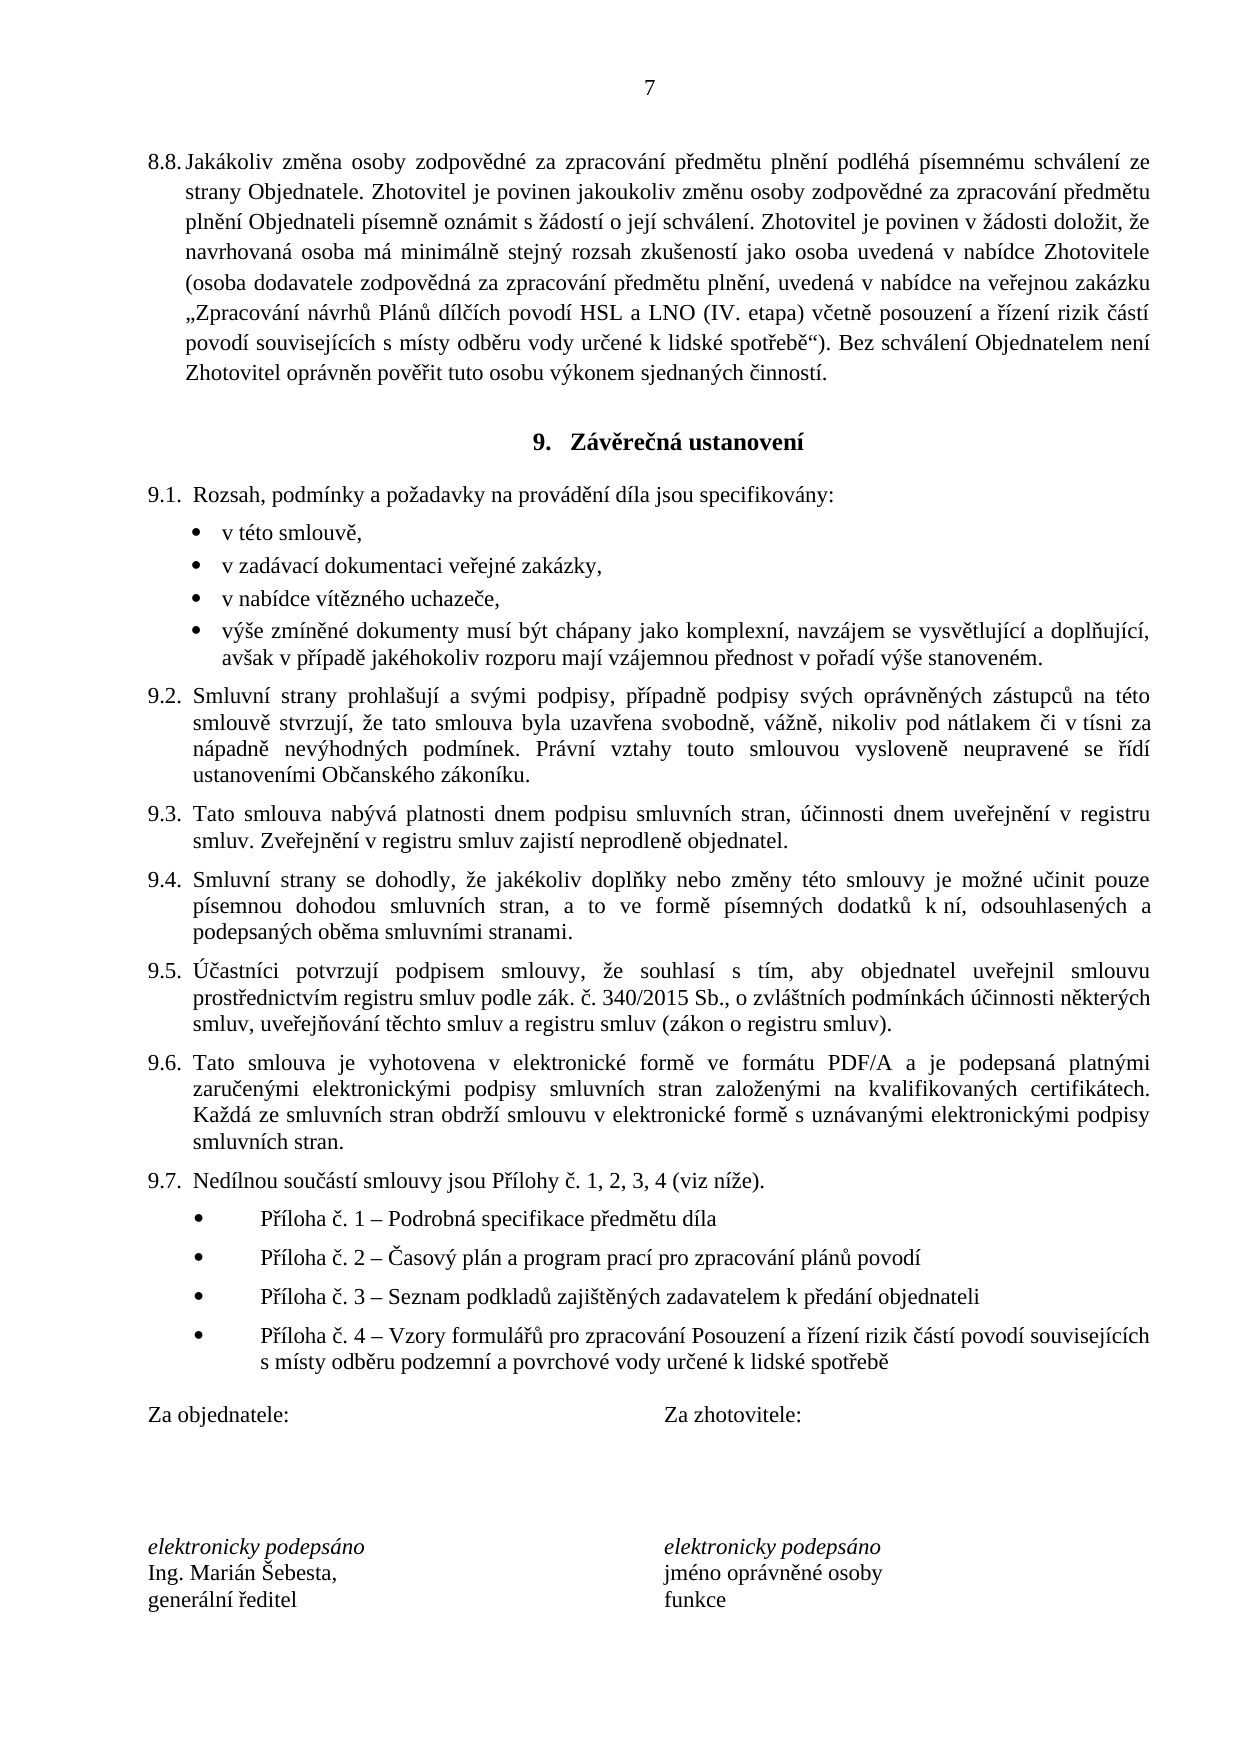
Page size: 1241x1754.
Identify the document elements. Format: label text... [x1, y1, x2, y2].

list Příloha č. 3 – Seznam podkladů zajištěných zadavatelem k předání objednateli [194, 1283, 1152, 1309]
list Jakákoliv změna osoby zodpovědné za zpracování předmětu plnění podléhá písemnému schválení ze strany Objednatele. Zhotovitel je povinen jakoukoliv změnu osoby zodpovědné za zpracování předmětu plnění Objednateli písemně oznámit s žádostí o její schválení. Zhotovitel je povinen v žádosti doložit, že navrhovaná osoba má minimálně stejný rozsah zkušeností jako osoba uvedená v nabídce Zhotovitele (osoba dodavatele zodpovědná za zpracování předmětu plnění, uvedená v nabídce na veřejnou zakázku „Zpracování návrhů Plánů dílčích povodí HSL a LNO (IV. etapa) včetně posouzení a řízení rizik částí povodí souvisejících s místy odběru vody určené k lidské spotřebě“). Bez schválení Objednatelem není Zhotovitel oprávněn pověřit tuto osobu výkonem sjednaných činností. [148, 148, 1152, 386]
list Smluvní strany se dohodly, že jakékoliv doplňky nebo změny této smlouvy je možné učinit pouze písemnou dohodou smluvních stran, a to ve formě písemných dodatků k ní, odsouhlasených a podepsaných oběma smluvními stranami. [148, 866, 1152, 945]
text Za objednatele: Za zhotovitele: [148, 1401, 1152, 1427]
list Smluvní strany prohlašují a svými podpisy, případně podpisy svých oprávněných zástupců na této smlouvě stvrzují, že tato smlouva byla uzavřena svobodně, vážně, nikoliv pod nátlakem či v tísni za nápadně nevýhodných podmínek. Právní vztahy touto smlouvou vysloveně neupravené se řídí ustanoveními Občanského zákoníku. [148, 682, 1152, 788]
list Příloha č. 4 – Vzory formulářů pro zpracování Posouzení a řízení rizik částí povodí souvisejících s místy odběru podzemní a povrchové vody určené k lidské spotřebě [194, 1322, 1152, 1375]
list Účastníci potvrzují podpisem smlouvy, že souhlasí s tím, aby objednatel uveřejnil smlouvu prostřednictvím registru smluv podle zák. č. 340/2015 Sb., o zvláštních podmínkách účinnosti některých smluv, uveřejňování těchto smluv a registru smluv (zákon o registru smluv). [148, 957, 1152, 1036]
text Závěrečná ustanovení [185, 427, 1152, 456]
list Příloha č. 2 – Časový plán a program prací pro zpracování plánů povodí [194, 1244, 1152, 1271]
text elektronicky podepsáno elektronicky podepsáno [148, 1533, 1152, 1559]
list Tato smlouva je vyhotovena v elektronické formě ve formátu PDF/A a je podepsaná platnými zaručenými elektronickými podpisy smluvních stran založenými na kvalifikovaných certifikátech. Každá ze smluvních stran obdrží smlouvu v elektronické formě s uznávanými elektronickými podpisy smluvních stran. [148, 1049, 1152, 1154]
list Příloha č. 1 – Podrobná specifikace předmětu díla [194, 1206, 1152, 1232]
list Tato smlouva nabývá platnosti dnem podpisu smluvních stran, účinnosti dnem uveřejnění v registru smluv. Zveřejnění v registru smluv zajistí neprodleně objednatel. [148, 800, 1152, 853]
text generální ředitel funkce [148, 1586, 1152, 1612]
list Rozsah, podmínky a požadavky na provádění díla jsou specifikovány: [148, 481, 1152, 507]
list v nabídce vítězného uchazeče, [192, 585, 1152, 611]
list Nedílnou součástí smlouvy jsou Přílohy č. 1, 2, 3, 4 (viz níže). [148, 1167, 1152, 1193]
list v zadávací dokumentaci veřejné zakázky, [192, 552, 1152, 578]
list výše zmíněné dokumenty musí být chápany jako komplexní, navzájem se vysvětlující a doplňující, avšak v případě jakéhokoliv rozporu mají vzájemnou přednost v pořadí výše stanoveném. [192, 617, 1152, 670]
text Ing. Marián Šebesta, jméno oprávněné osoby [148, 1559, 1152, 1586]
list v této smlouvě, [192, 519, 1152, 546]
